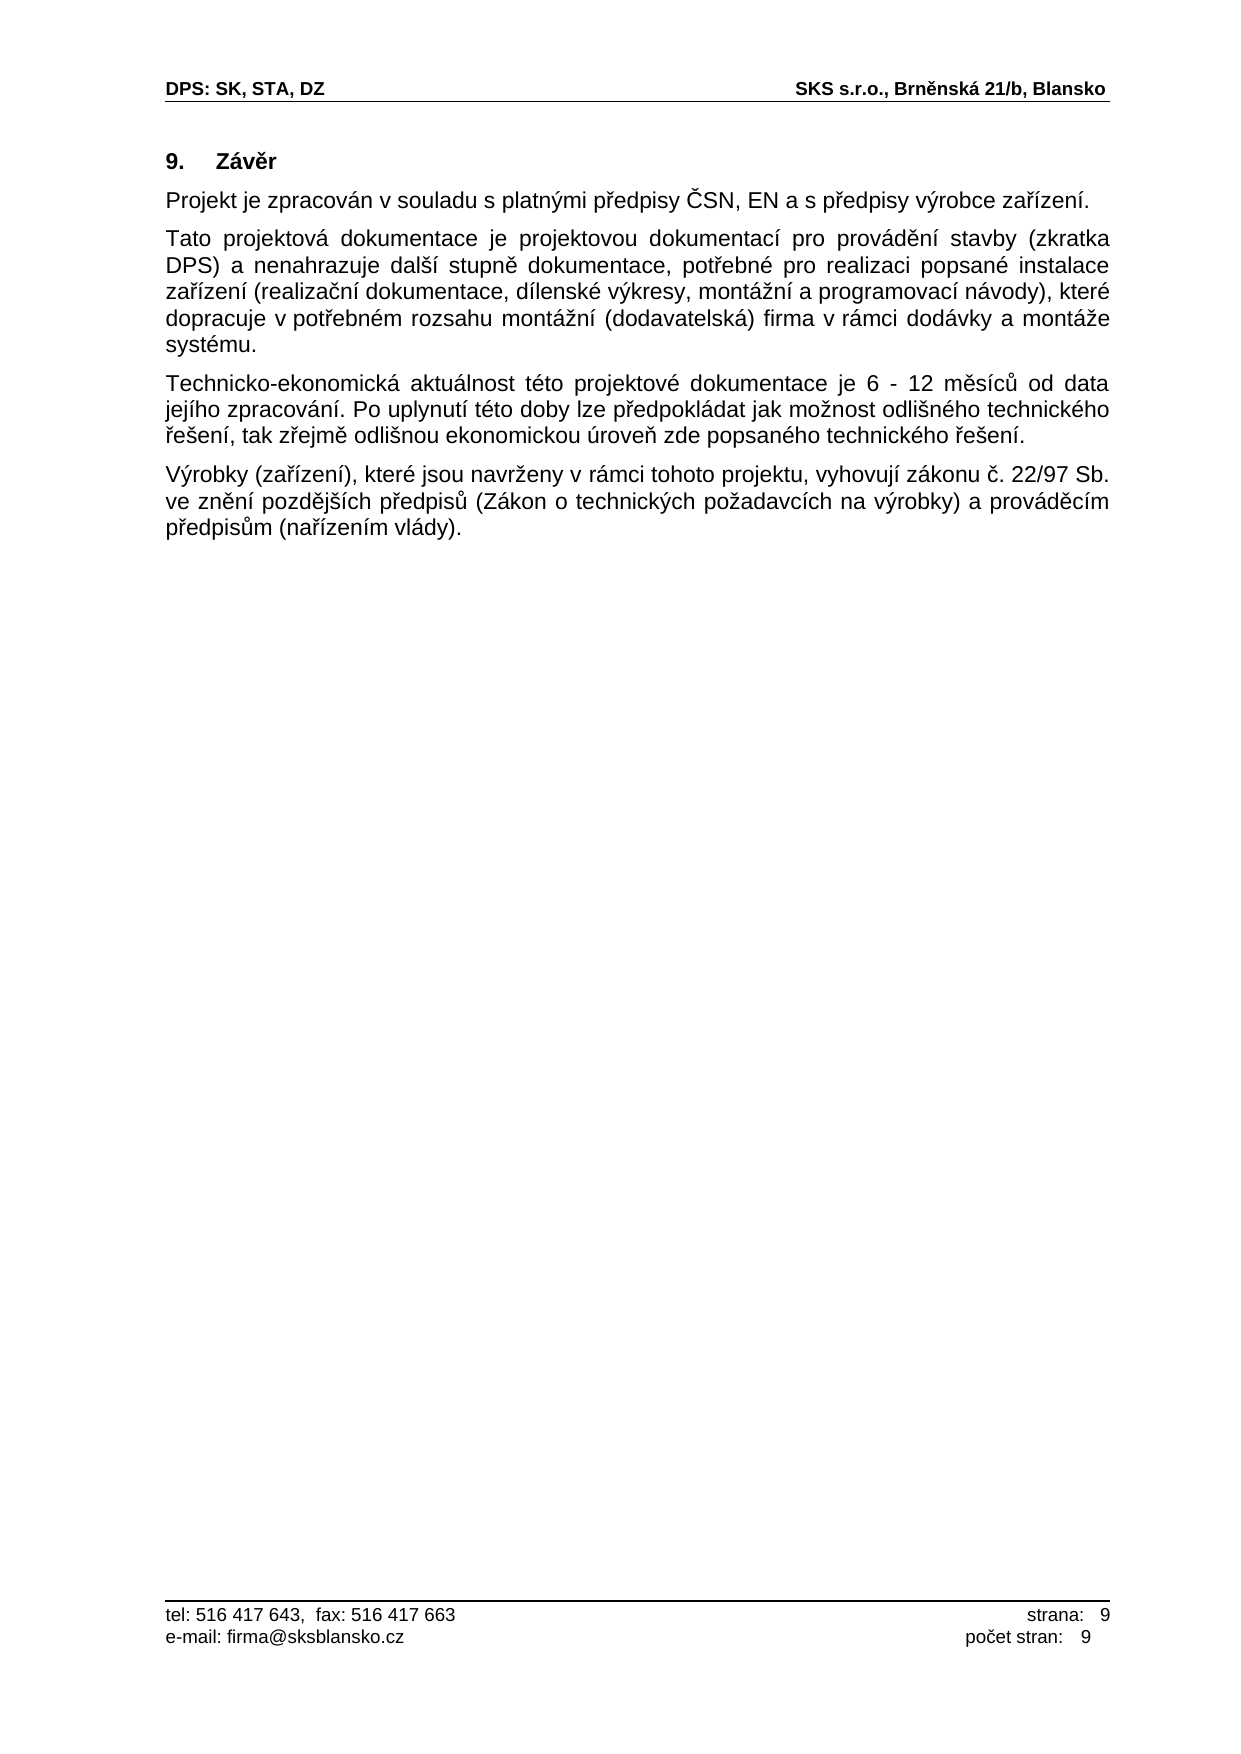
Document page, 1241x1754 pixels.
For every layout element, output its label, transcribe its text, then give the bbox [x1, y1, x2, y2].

text Technicko-ekonomická aktuálnost této projektové dokumentace je 6 - 12 měsíců od data jejího zpracování. Po uplynutí této doby lze předpokládat jak možnost odlišného technického řešení, tak zřejmě odlišnou ekonomickou úroveň zde popsaného technického řešení. [165, 370, 1110, 449]
text Závěr [165, 148, 1110, 174]
text Výrobky (zařízení), které jsou navrženy v rámci tohoto projektu, vyhovují zákonu č. 22/97 Sb. ve znění pozdějších předpisů (Zákon o technických požadavcích na výrobky) a prováděcím předpisům (nařízením vlády). [165, 461, 1110, 540]
text Tato projektová dokumentace je projektovou dokumentací pro provádění stavby (zkratka DPS) a nenahrazuje další stupně dokumentace, potřebné pro realizaci popsané instalace zařízení (realizační dokumentace, dílenské výkresy, montážní a programovací návody), které dopracuje v potřebném rozsahu montážní (dodavatelská) firma v rámci dodávky a montáže systému. [165, 225, 1110, 357]
text Projekt je zpracován v souladu s platnými předpisy ČSN, EN a s předpisy výrobce zařízení. [165, 187, 1110, 213]
